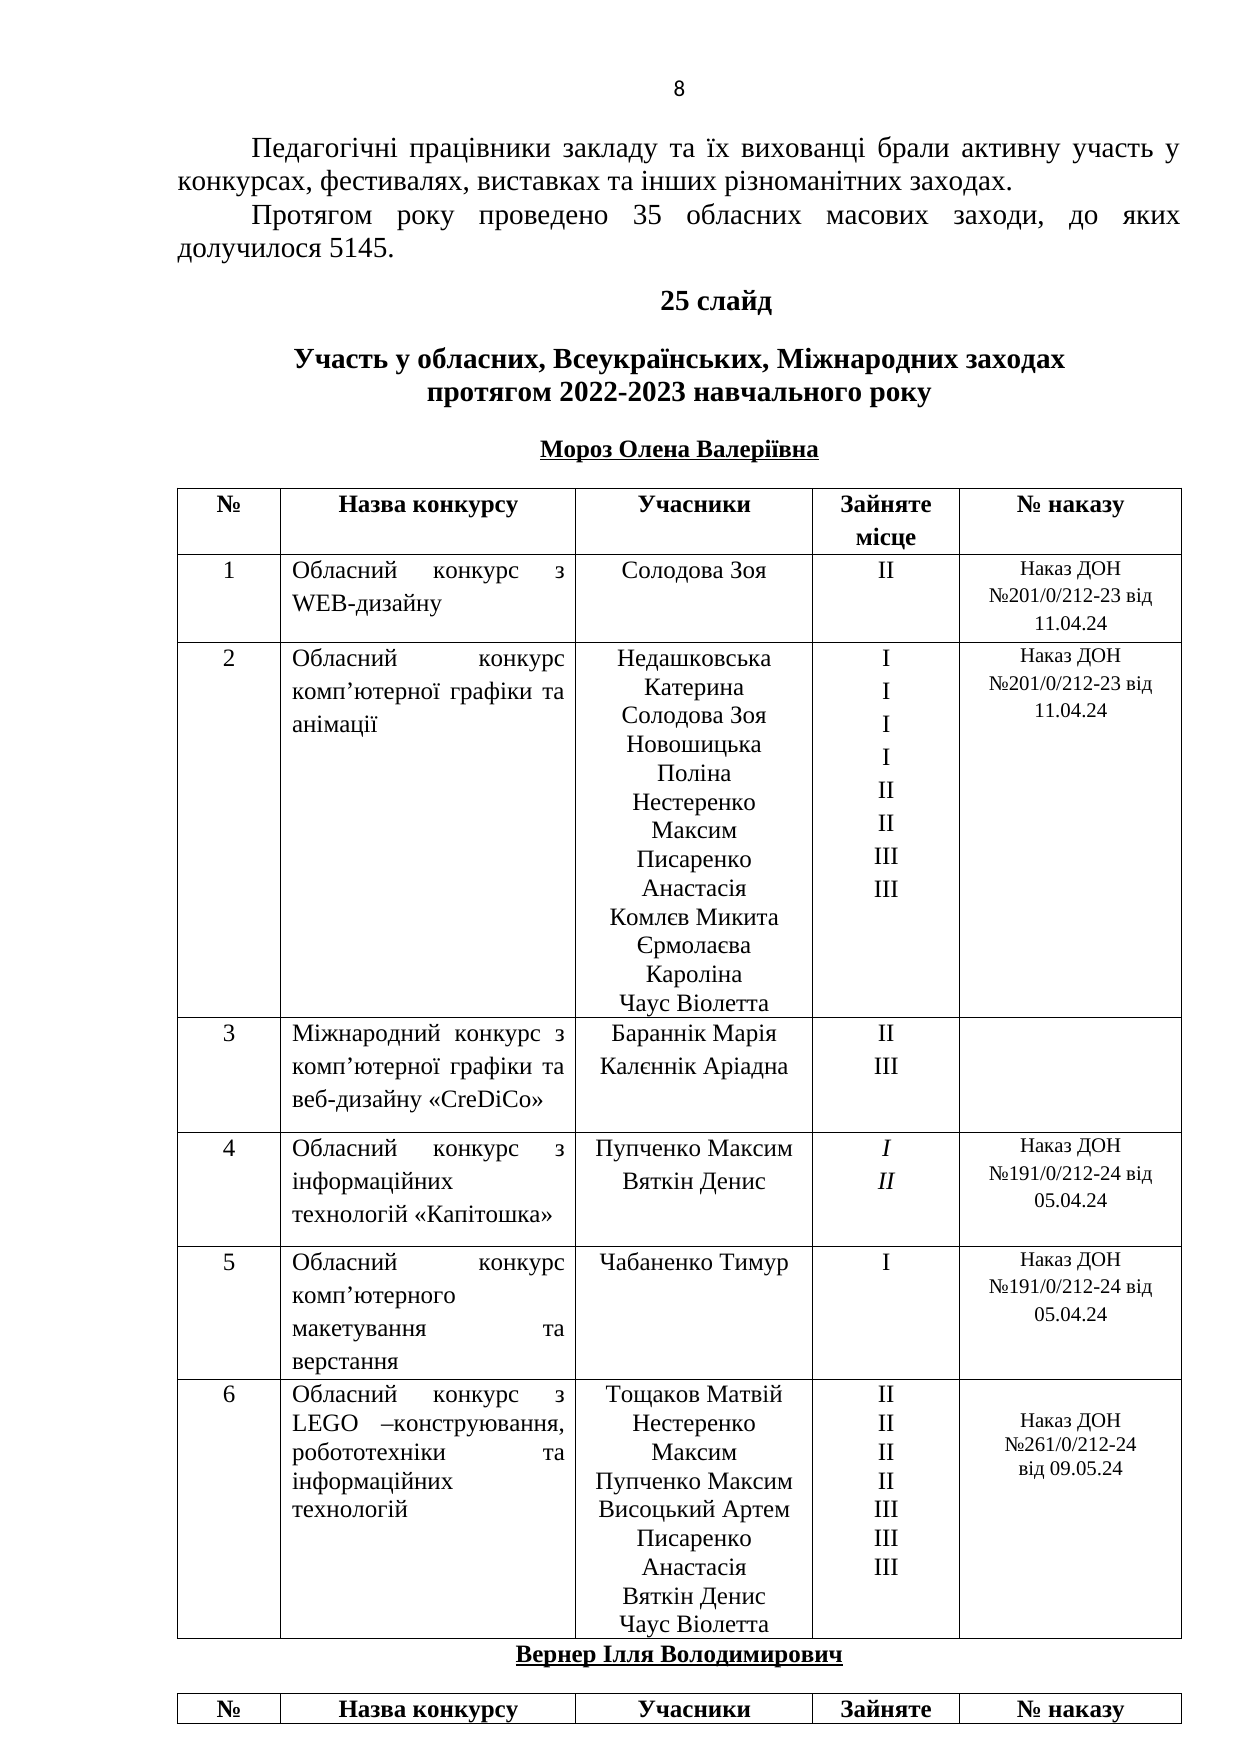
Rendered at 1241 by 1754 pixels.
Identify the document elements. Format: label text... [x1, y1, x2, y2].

table_cell Недашковська Катерина Солодова Зоя Новошицька Поліна Нестеренко Максим Писаренко Анастасія Комлєв Микита Єрмолаєва Кароліна Чаус Віолетта [576, 643, 812, 1017]
table_cell Чабаненко Тимур [576, 1247, 812, 1378]
text Педагогічні працівники закладу та їх вихованці брали активну участь у конкурсах, фестивалях, виставках та інших різноманітних заходах. [177, 130, 1181, 197]
table_cell І [813, 1247, 959, 1378]
table_header Назва конкурсу [281, 489, 575, 554]
table_cell 5 [178, 1247, 280, 1378]
table_cell [960, 1018, 1181, 1132]
table_cell 4 [178, 1133, 280, 1246]
table_cell Наказ ДОН №261/0/212-24 від 09.05.24 [960, 1380, 1181, 1638]
table_header № [178, 489, 280, 554]
table_cell Обласний конкурс комп’ютерної графіки та анімації [281, 643, 575, 1017]
table_cell Пупченко Максим Вяткін Денис [576, 1133, 812, 1246]
table_header Назва конкурсу [281, 1694, 575, 1723]
table_header № наказу [960, 1694, 1181, 1723]
table_cell І І І І ІІ ІІ ІІІ ІІІ [813, 643, 959, 1017]
table_cell 3 [178, 1018, 280, 1132]
table_cell Бараннік Марія Калєннік Аріадна [576, 1018, 812, 1132]
table_cell Міжнародний конкурс з комп’ютерної графіки та веб-дизайну «CreDiCo» [281, 1018, 575, 1132]
table_cell Обласний конкурс з WEB-дизайну [281, 555, 575, 642]
table_cell ІІ ІІІ [813, 1018, 959, 1132]
table_header Зайняте місце [813, 489, 959, 554]
table_cell ІІ [813, 555, 959, 642]
table_header Учасники [576, 489, 812, 554]
table_cell Наказ ДОН №191/0/212-24 від 05.04.24 [960, 1133, 1181, 1246]
table_cell 1 [178, 555, 280, 642]
text протягом 2022-2023 навчального року [177, 374, 1181, 408]
table_cell 6 [178, 1380, 280, 1638]
table_cell Обласний конкурс з LEGO –конструювання, робототехніки та інформаційних технологій [281, 1380, 575, 1638]
table_header Зайняте місце [813, 1694, 959, 1723]
table_cell 2 [178, 643, 280, 1017]
text Вернер Ілля Володимирович [177, 1639, 1181, 1668]
table_cell ІІ ІІ ІІ ІІ ІІІ ІІІ ІІІ [813, 1380, 959, 1638]
table_cell Обласний конкурс з інформаційних технологій «Капітошка» [281, 1133, 575, 1246]
table_header № наказу [960, 489, 1181, 554]
text Мороз Олена Валеріївна [177, 434, 1181, 463]
table_header № [178, 1694, 280, 1723]
table_cell Наказ ДОН №201/0/212-23 від 11.04.24 [960, 555, 1181, 642]
table_cell Наказ ДОН №201/0/212-23 від 11.04.24 [960, 643, 1181, 1017]
table_cell Тощаков Матвій Нестеренко Максим Пупченко Максим Висоцький Артем Писаренко Анастасія Вяткін Денис Чаус Віолетта [576, 1380, 812, 1638]
text Протягом року проведено 35 обласних масових заходи, до яких долучилося 5145. [177, 197, 1181, 264]
table_cell Наказ ДОН №191/0/212-24 від 05.04.24 [960, 1247, 1181, 1378]
table_header Учасники [576, 1694, 812, 1723]
text Участь у обласних, Всеукраїнських, Міжнародних заходах [177, 341, 1181, 374]
table_cell Солодова Зоя [576, 555, 812, 642]
table_cell І ІІ [813, 1133, 959, 1246]
text 25 слайд [177, 283, 1181, 317]
table_cell Обласний конкурс комп’ютерного макетування та верстання [281, 1247, 575, 1378]
